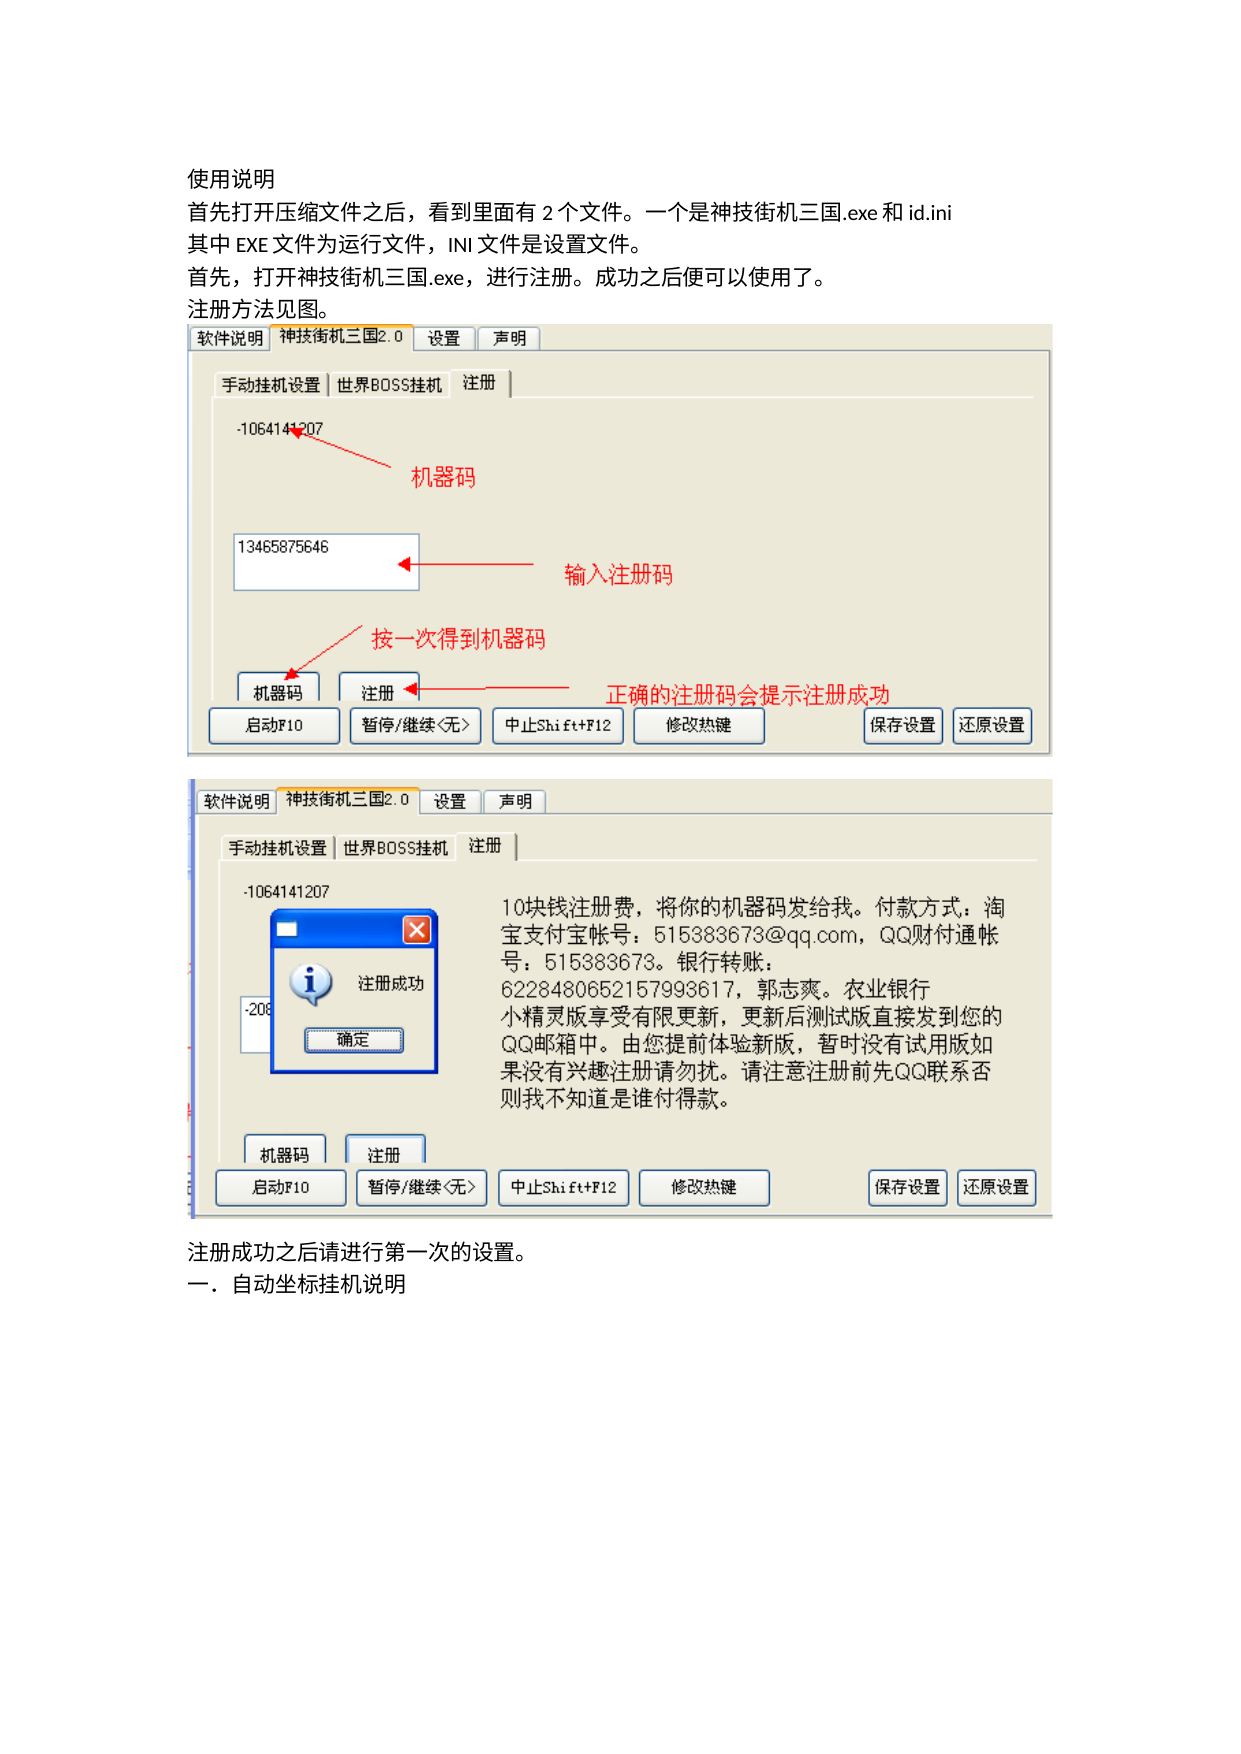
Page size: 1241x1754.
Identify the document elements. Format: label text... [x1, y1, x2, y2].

picture [187, 324, 1053, 757]
text 首先，打开神技街机三国.exe，进行注册。成功之后便可以使用了。 [187, 259, 1053, 292]
picture [187, 779, 1053, 1219]
text 其中EXE文件为运行文件，INI文件是设置文件。 [187, 227, 1053, 259]
text 一．自动坐标挂机说明 [187, 1267, 1053, 1299]
text 使用说明 [187, 162, 1053, 194]
text 首先打开压缩文件之后，看到里面有2个文件。一个是神技街机三国.exe和id.ini [187, 194, 1053, 227]
text 注册成功之后请进行第一次的设置。 [187, 1234, 1053, 1267]
text 注册方法见图。 [187, 292, 1053, 324]
